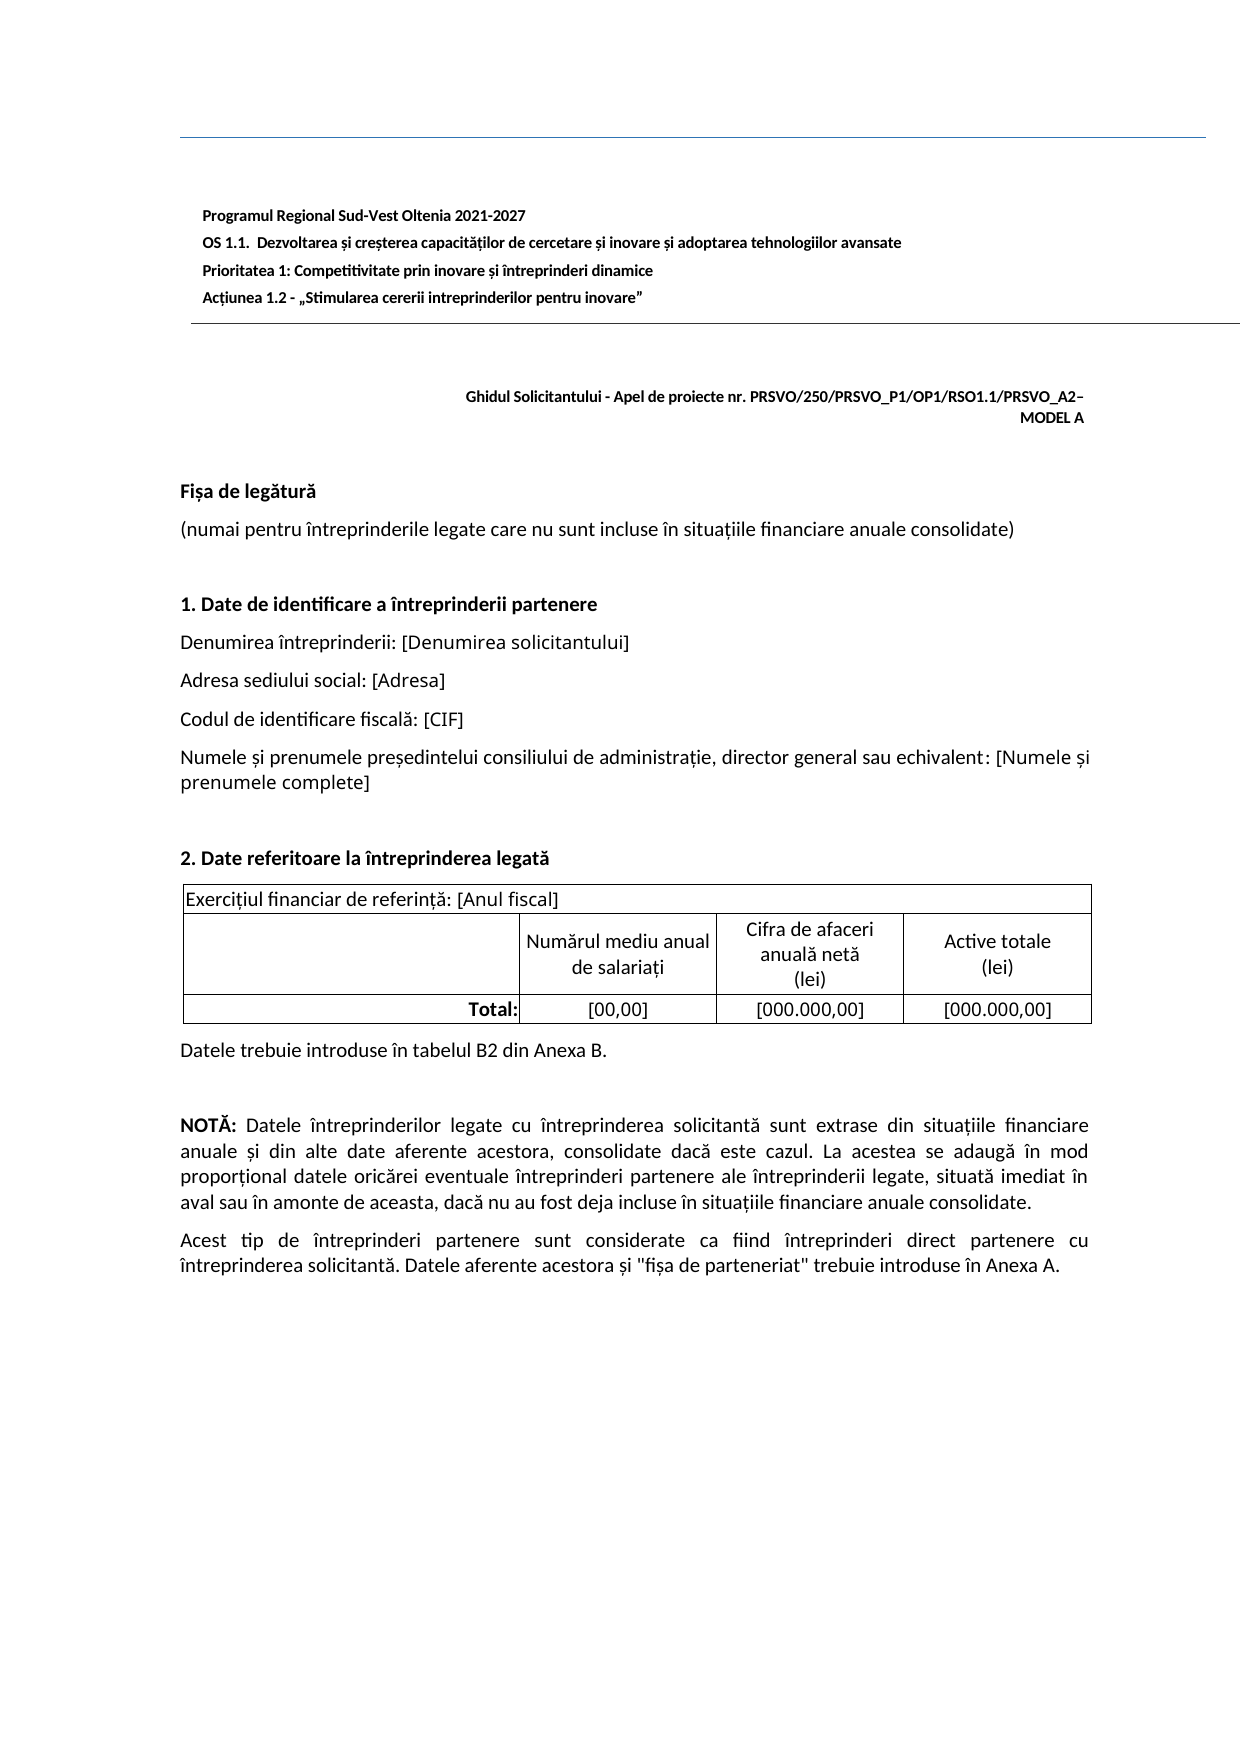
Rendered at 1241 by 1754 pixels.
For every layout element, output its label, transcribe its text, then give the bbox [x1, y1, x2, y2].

text Datele trebuie introduse în tabelul B2 din Anexa B. [180, 1037, 1090, 1062]
table_cell [904, 995, 1091, 1023]
text (numai pentru întreprinderile legate care nu sunt incluse în situaţiile financiare anuale consolidate) [180, 516, 1090, 541]
table_cell Active totale (lei) [904, 914, 1091, 994]
text Denumirea întreprinderii: [180, 629, 1090, 655]
table_cell Cifra de afaceri anuală netă (lei) [717, 914, 903, 994]
table_header Exerciţiul financiar de referinţă: [184, 885, 1091, 913]
table_cell Numărul mediu anual de salariaţi [520, 914, 716, 994]
subtitle Fişa de legătură [180, 478, 1090, 503]
table_cell [717, 995, 903, 1023]
text 1. Date de identificare a întreprinderii partenere [180, 592, 1090, 617]
text Numele şi prenumele preşedintelui consiliului de administraţie, director general sau echivalent: [180, 744, 1090, 795]
table_cell [520, 995, 716, 1023]
text 2. Date referitoare la întreprinderea legată [180, 846, 1090, 871]
text Codul de identificare fiscală: [180, 706, 1090, 731]
table_cell [184, 914, 519, 994]
text NOTĂ: Datele întreprinderilor legate cu întreprinderea solicitantă sunt extrase din situaţiile financiare anuale şi din alte date aferente acestora, consolidate dacă este cazul. La acestea se adaugă în mod proporţional datele oricărei eventuale întreprinderi partenere ale întreprinderii legate, situată imediat în aval sau în amonte de aceasta, dacă nu au fost deja incluse în situaţiile financiare anuale consolidate. [180, 1113, 1090, 1214]
table_cell Total: [184, 995, 519, 1023]
text Adresa sediului social: [180, 668, 1090, 693]
text Acest tip de întreprinderi partenere sunt considerate ca fiind întreprinderi direct partenere cu întreprinderea solicitantă. Datele aferente acestora şi "fişa de parteneriat" trebuie introduse în Anexa A. [180, 1227, 1090, 1278]
